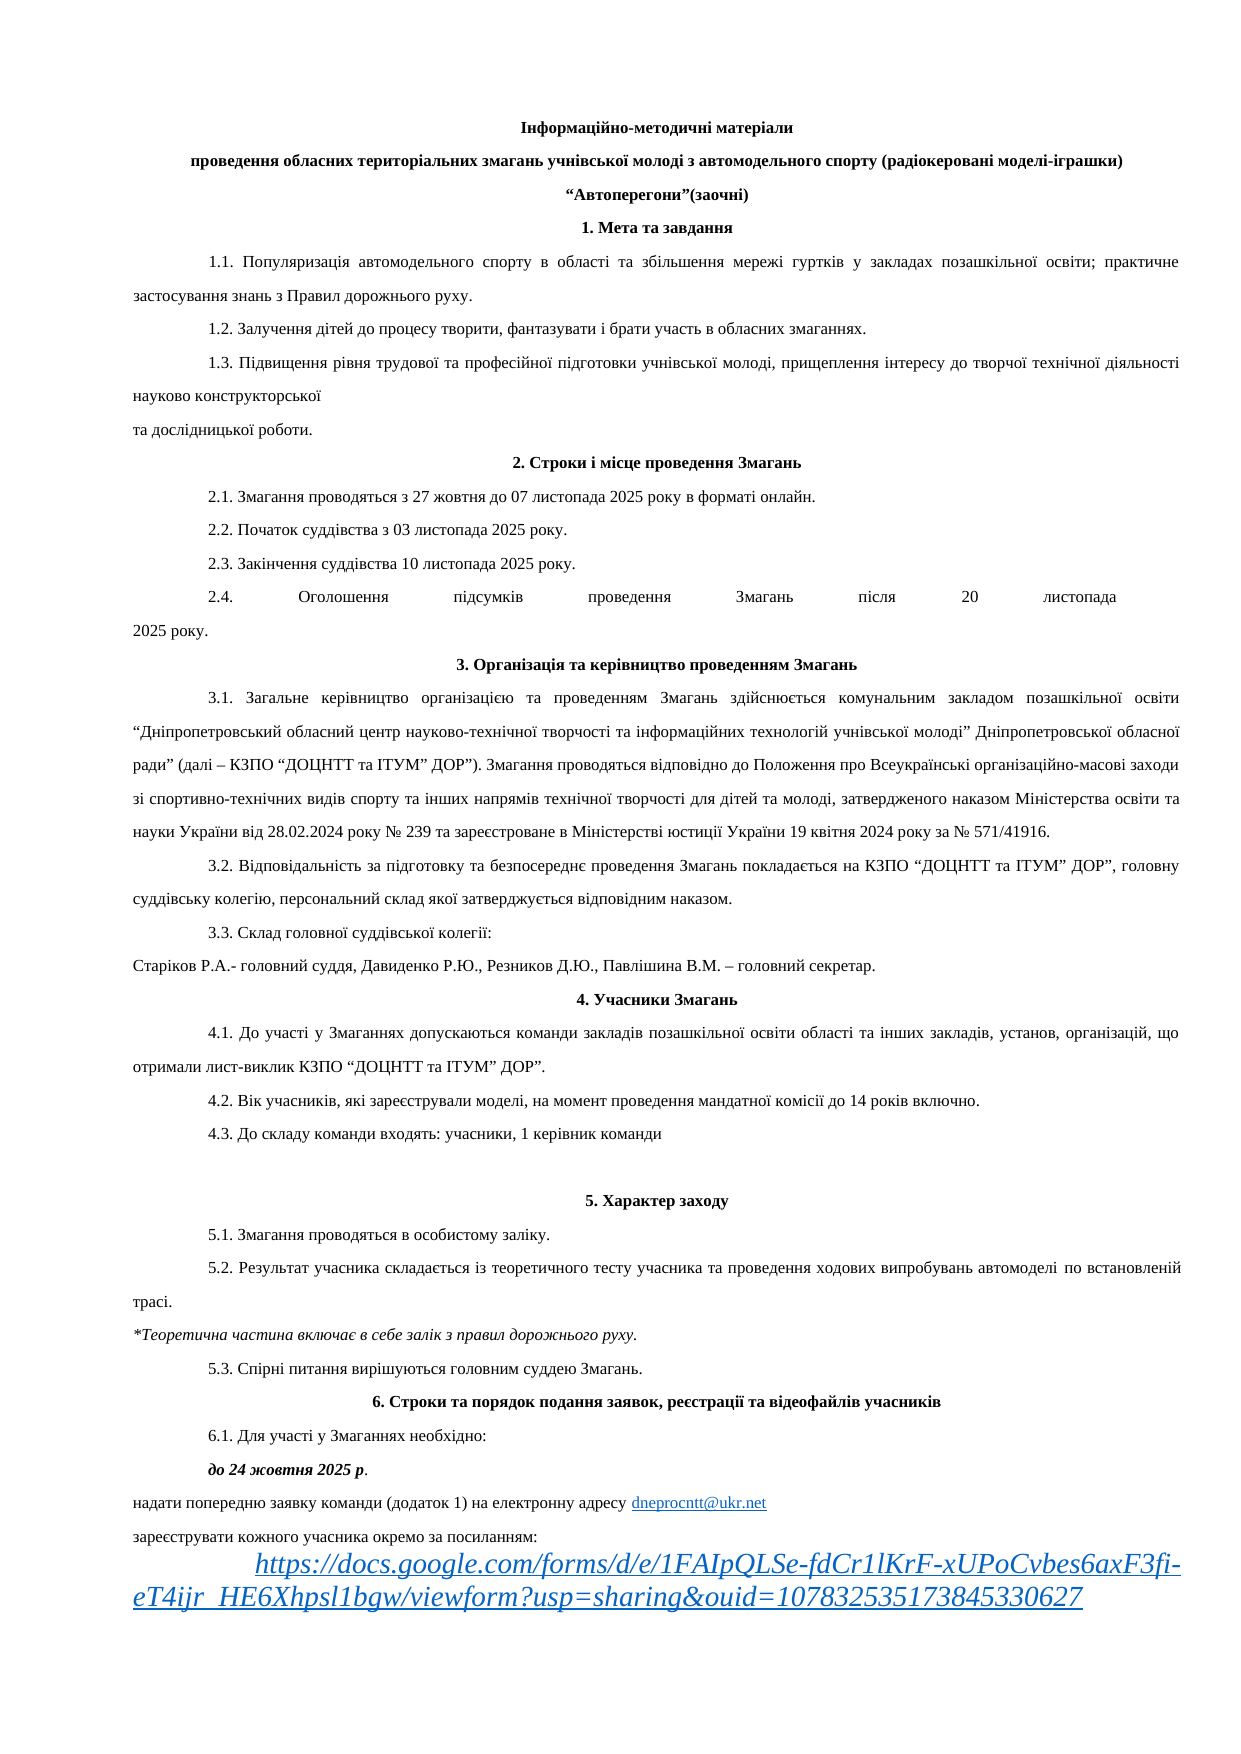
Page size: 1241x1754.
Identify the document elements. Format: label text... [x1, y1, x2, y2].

text 5.3. Спірні питання вирішуються головним суддею Змагань. [133, 1344, 1181, 1378]
text 5.1. Змагання проводяться в особистому заліку. [133, 1210, 1181, 1244]
text Інформаційно-методичні матеріали [133, 103, 1181, 137]
text 1.1. Популяризація автомодельного спорту в області та збільшення мережі гуртків у закладах позашкільної освіти; практичне застосування знань з Правил дорожнього руху. [133, 238, 1181, 305]
text проведення обласних територіальних змагань учнівської молоді з автомодельного спорту (радіокеровані моделі-іграшки) [133, 137, 1181, 171]
text 4. Учасники Змагань [133, 976, 1181, 1009]
text 4.3. До складу команди входять: учасники, 1 керівник команди [133, 1110, 1181, 1143]
text 2.3. Закінчення суддівства 10 листопада 2025 року. [133, 539, 1181, 573]
text 2.2. Початок суддівства з 03 листопада 2025 року. [133, 506, 1181, 539]
text та дослідницької роботи. [133, 405, 1181, 439]
text зареєструвати кожного учасника окремо за посиланням: [133, 1512, 1181, 1546]
text https://docs.google.com/forms/d/e/1FAIpQLSe-fdCr1lKrF-xUPoCvbes6axF3fi-eT4ijr_HE6Xhpsl1bgw/viewform?usp=sharing&ouid=107832535173845330627 [133, 1546, 1181, 1613]
text 5. Характер заходу [133, 1177, 1181, 1210]
text 3.3. Склад головної суддівської колегії: [133, 908, 1181, 942]
text 4.1. До участі у Змаганнях допускаються команди закладів позашкільної освіти області та інших закладів, установ, організацій, що отримали лист-виклик КЗПО “ДОЦНТТ та ІТУМ” ДОР”. [133, 1009, 1181, 1076]
text 1. Мета та завдання [133, 204, 1181, 238]
text 5.2. Результат учасника складається із теоретичного тесту учасника та проведення ходових випробувань автомоделі по встановленій трасі. [133, 1244, 1181, 1311]
text надати попередню заявку команди (додаток 1) на електронну адресу dneprocntt@ukr.net [133, 1479, 1181, 1512]
text 2. Строки і місце проведення Змагань [133, 439, 1181, 472]
text 2.1. Змагання проводяться з 27 жовтня до 07 листопада 2025 року в форматі онлайн. [133, 472, 1181, 506]
text до 24 жовтня 2025 р. [133, 1445, 1181, 1479]
text *Теоретична частина включає в себе залік з правил дорожнього руху. [133, 1311, 1181, 1344]
text Старіков Р.А.- головний суддя, Давиденко Р.Ю., Резников Д.Ю., Павлішина В.М. – головний секретар. [133, 942, 1181, 976]
text 2.4. Оголошення підсумків проведення Змагань після 20 листопада 2025 року. [133, 573, 1181, 640]
text 1.3. Підвищення рівня трудової та професійної підготовки учнівської молоді, прищеплення інтересу до творчої технічної діяльності науково конструкторської [133, 338, 1181, 405]
text “Автоперегони”(заочні) [133, 171, 1181, 204]
text 6.1. Для участі у Змаганнях необхідно: [133, 1412, 1181, 1445]
text 1.2. Залучення дітей до процесу творити, фантазувати і брати участь в обласних змаганнях. [133, 305, 1181, 338]
text 3.2. Відповідальність за підготовку та безпосереднє проведення Змагань покладається на КЗПО “ДОЦНТТ та ІТУМ” ДОР”, головну суддівську колегію, персональний склад якої затверджується відповідним наказом. [133, 841, 1181, 908]
text 3.1. Загальне керівництво організацією та проведенням Змагань здійснюється комунальним закладом позашкільної освіти “Дніпропетровський обласний центр науково-технічної творчості та інформаційних технологій учнівської молоді” Дніпропетровської обласної ради” (далі – КЗПО “ДОЦНТТ та ІТУМ” ДОР”). Змагання проводяться відповідно до Положення про Всеукраїнські організаційно-масові заходи зі спортивно-технічних видів спорту та інших напрямів технічної творчості для дітей та молоді, затвердженого наказом Міністерства освіти та науки України від 28.02.2024 року № 239 та зареєстроване в Міністерстві юстиції України 19 квітня 2024 року за № 571/41916. [133, 674, 1181, 841]
text 4.2. Вік учасників, які зареєстрували моделі, на момент проведення мандатної комісії до 14 років включно. [133, 1076, 1181, 1110]
text 6. Строки та порядок подання заявок, реєстрації та відеофайлів учасників [133, 1378, 1181, 1412]
text 3. Організація та керівництво проведенням Змагань [133, 640, 1181, 674]
